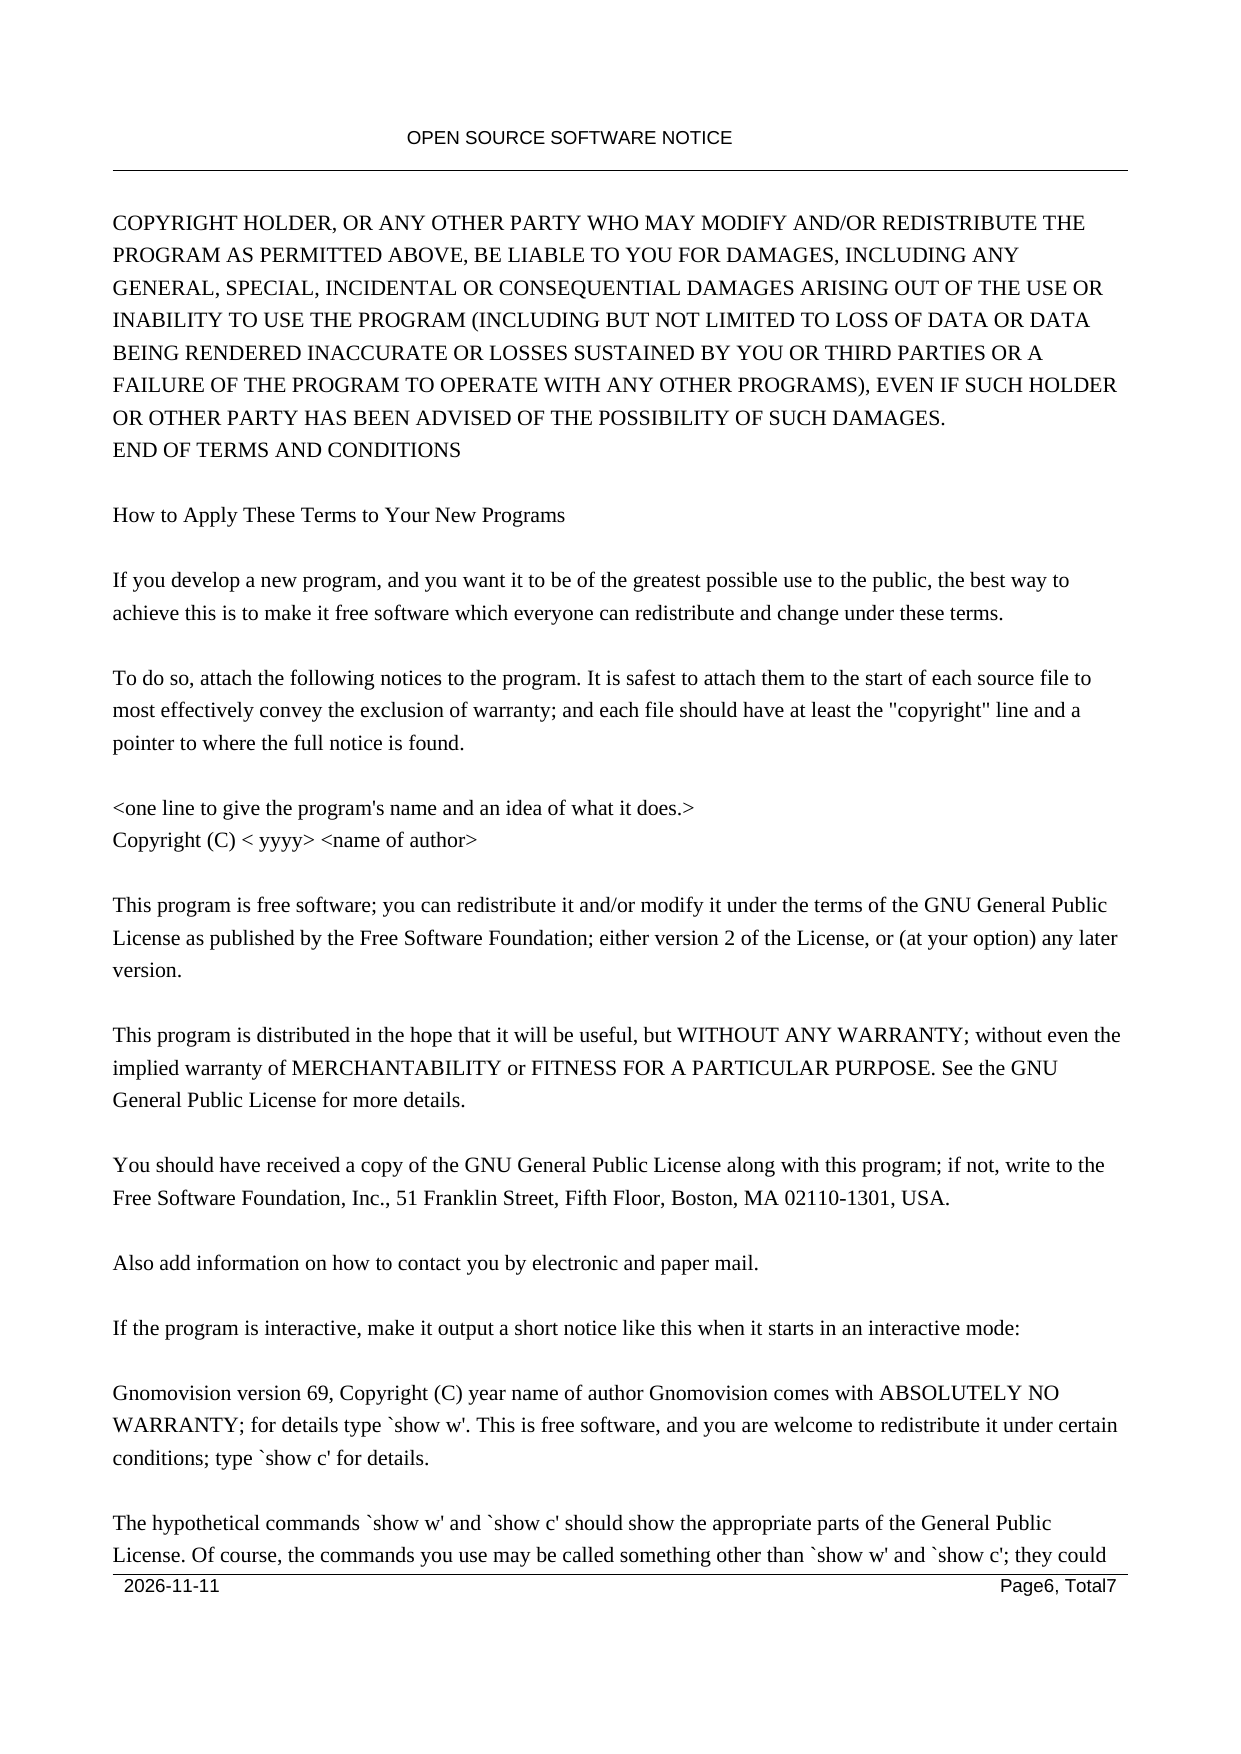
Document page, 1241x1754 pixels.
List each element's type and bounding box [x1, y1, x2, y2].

text [112, 206, 1128, 1571]
